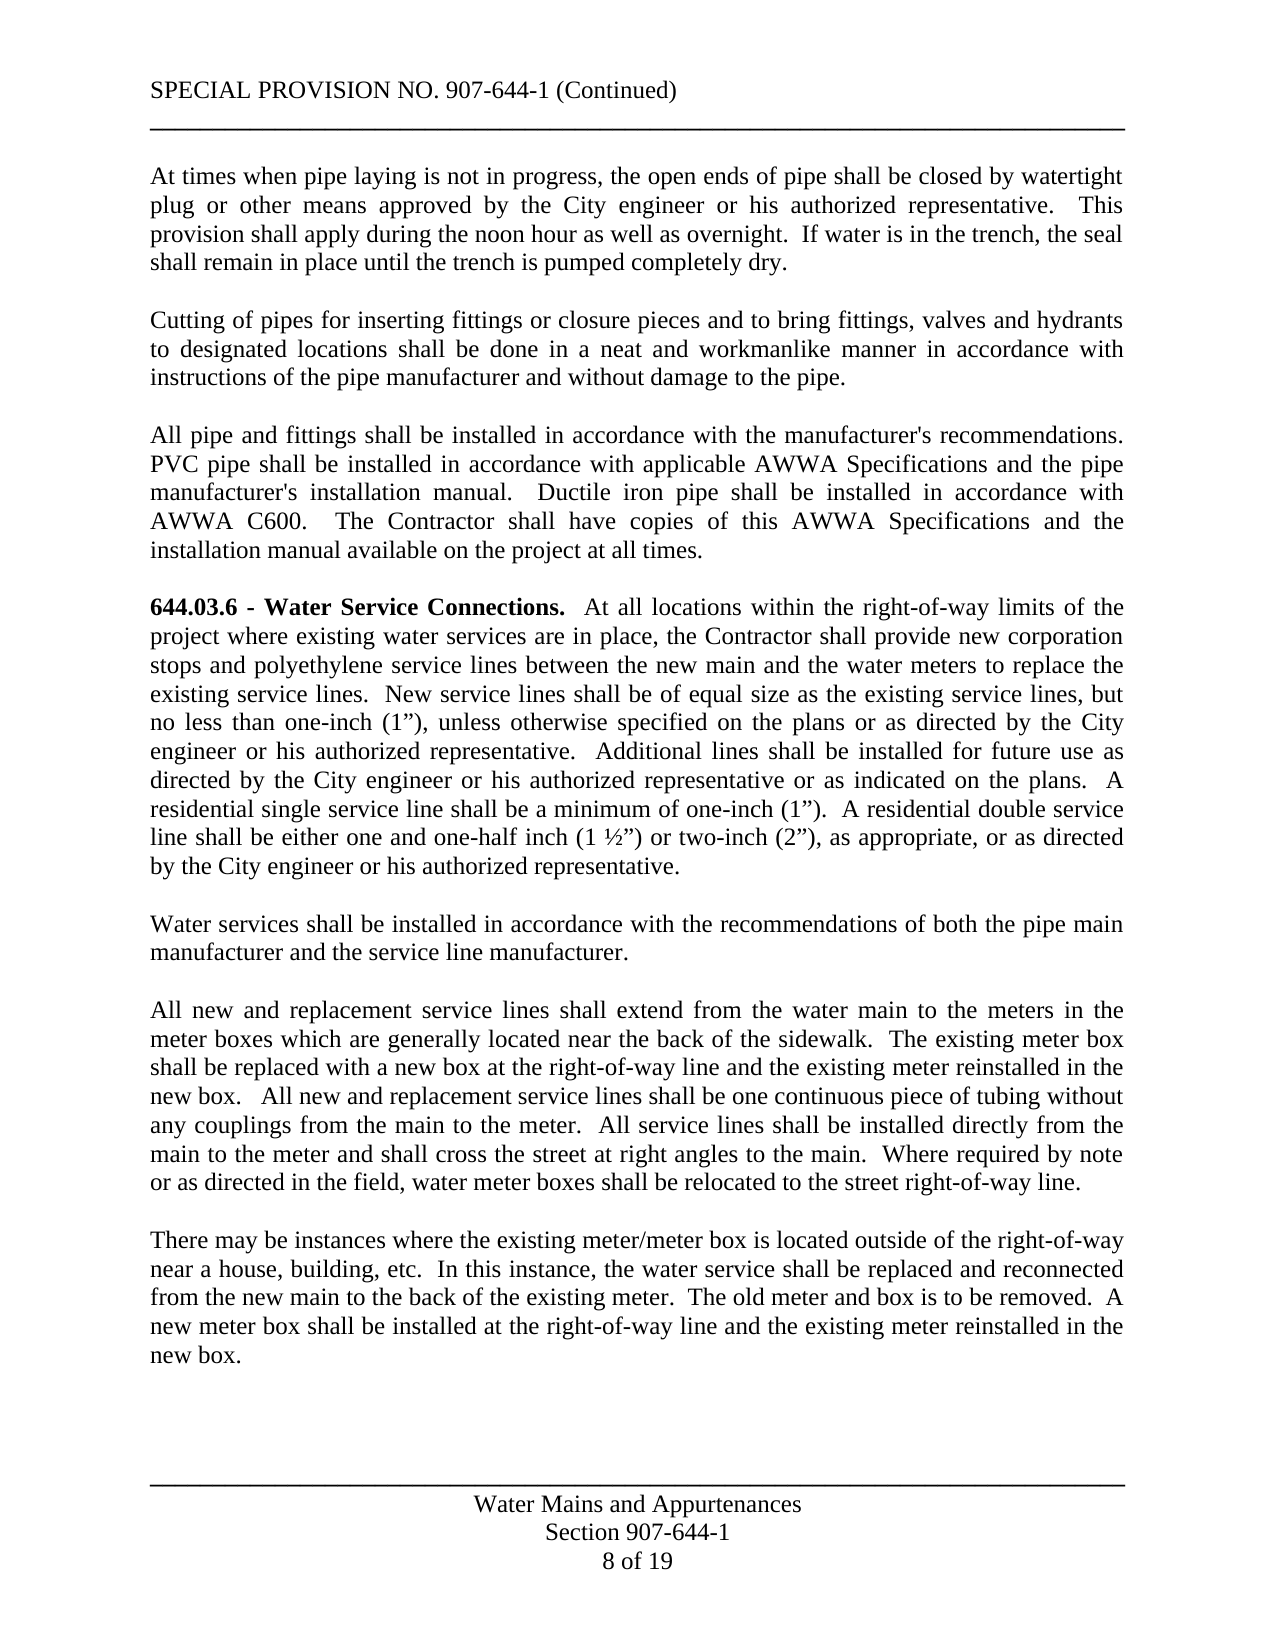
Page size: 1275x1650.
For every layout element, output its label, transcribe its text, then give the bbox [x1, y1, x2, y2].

text All new and replacement service lines shall extend from the water main to the meters in the meter boxes which are generally located near the back of the sidewalk. The existing meter box shall be replaced with a new box at the right-of-way line and the existing meter reinstalled in the new box. All new and replacement service lines shall be one continuous piece of tubing without any couplings from the main to the meter. All service lines shall be installed directly from the main to the meter and shall cross the street at right angles to the main. Where required by note or as directed in the field, water meter boxes shall be relocated to the street right-of-way line. [150, 995, 1125, 1196]
text At times when pipe laying is not in progress, the open ends of pipe shall be closed by watertight plug or other means approved by the City engineer or his authorized representative. This provision shall apply during the noon hour as well as overnight. If water is in the trench, the seal shall remain in place until the trench is pumped completely dry. [150, 161, 1125, 276]
text All pipe and fittings shall be installed in accordance with the manufacturer's recommendations. PVC pipe shall be installed in accordance with applicable AWWA Specifications and the pipe manufacturer's installation manual. Ductile iron pipe shall be installed in accordance with AWWA C600. The Contractor shall have copies of this AWWA Specifications and the installation manual available on the project at all times. [150, 420, 1125, 564]
text There may be instances where the existing meter/meter box is located outside of the right-of-way near a house, building, etc. In this instance, the water service shall be replaced and reconnected from the new main to the back of the existing meter. The old meter and box is to be removed. A new meter box shall be installed at the right-of-way line and the existing meter reinstalled in the new box. [150, 1225, 1125, 1369]
text Water services shall be installed in accordance with the recommendations of both the pipe main manufacturer and the service line manufacturer. [150, 909, 1125, 966]
text 644.03.6 - Water Service Connections. At all locations within the right-of-way limits of the project where existing water services are in place, the Contractor shall provide new corporation stops and polyethylene service lines between the new main and the water meters to replace the existing service lines. New service lines shall be of equal size as the existing service lines, but no less than one-inch (1”), unless otherwise specified on the plans or as directed by the City engineer or his authorized representative. Additional lines shall be installed for future use as directed by the City engineer or his authorized representative or as indicated on the plans. A residential single service line shall be a minimum of one-inch (1”). A residential double service line shall be either one and one-half inch (1 ½”) or two-inch (2”), as appropriate, or as directed by the City engineer or his authorized representative. [150, 592, 1125, 880]
text Cutting of pipes for inserting fittings or closure pieces and to bring fittings, valves and hydrants to designated locations shall be done in a neat and workmanlike manner in accordance with instructions of the pipe manufacturer and without damage to the pipe. [150, 305, 1125, 391]
